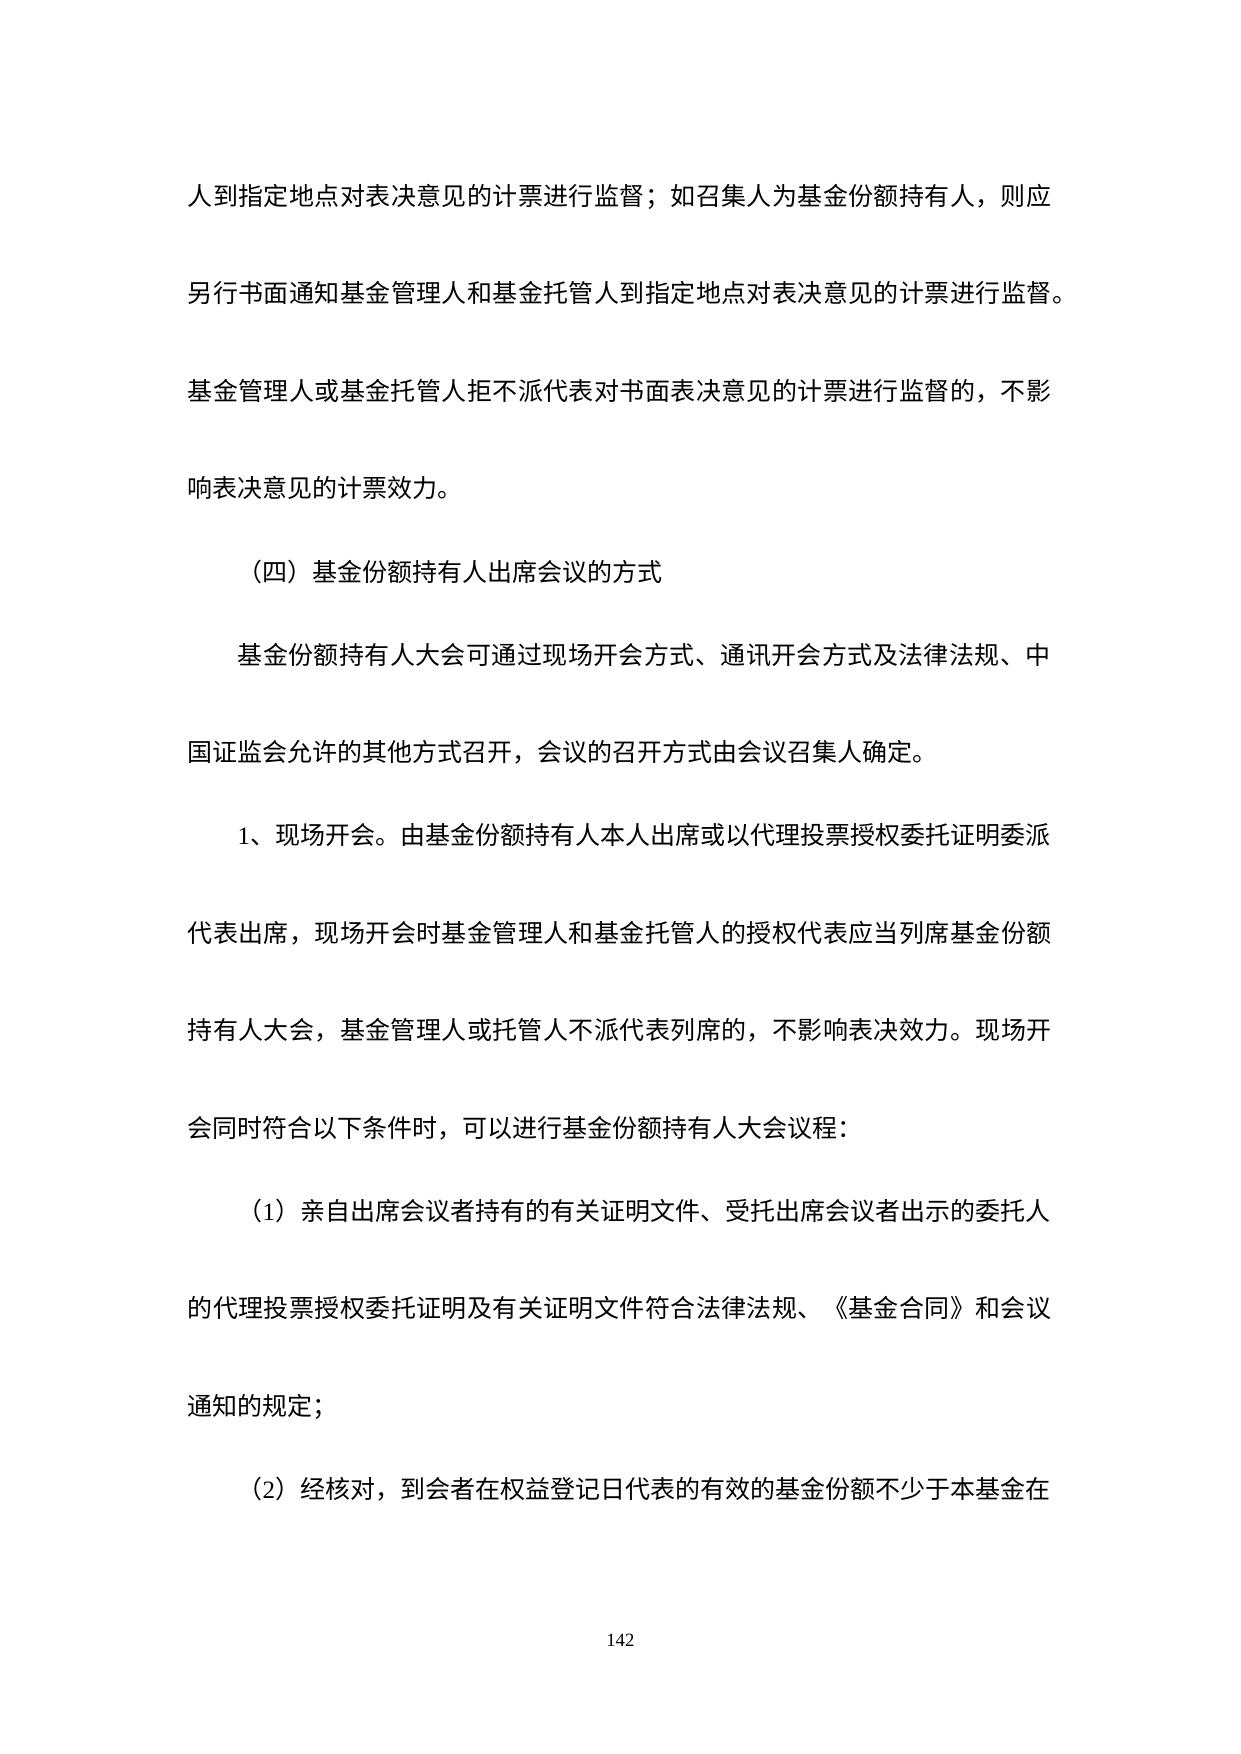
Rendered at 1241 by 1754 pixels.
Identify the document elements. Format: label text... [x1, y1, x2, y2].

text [187, 1455, 1053, 1520]
text （1）亲自出席会议者持有的有关证明文件、受托出席会议者出示的委托人的代理投票授权委托证明及有关证明文件符合法律法规、《基金合同》和会议通知的规定； [187, 1177, 1053, 1437]
text 基金份额持有人大会可通过现场开会方式、通讯开会方式及法律法规、中国证监会允许的其他方式召开，会议的召开方式由会议召集人确定。 [187, 621, 1053, 783]
text 1、现场开会。由基金份额持有人本人出席或以代理投票授权委托证明委派代表出席，现场开会时基金管理人和基金托管人的授权代表应当列席基金份额持有人大会，基金管理人或托管人不派代表列席的，不影响表决效力。现场开会同时符合以下条件时，可以进行基金份额持有人大会议程： [187, 801, 1053, 1159]
text （四）基金份额持有人出席会议的方式 [187, 538, 1053, 603]
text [187, 162, 1053, 519]
